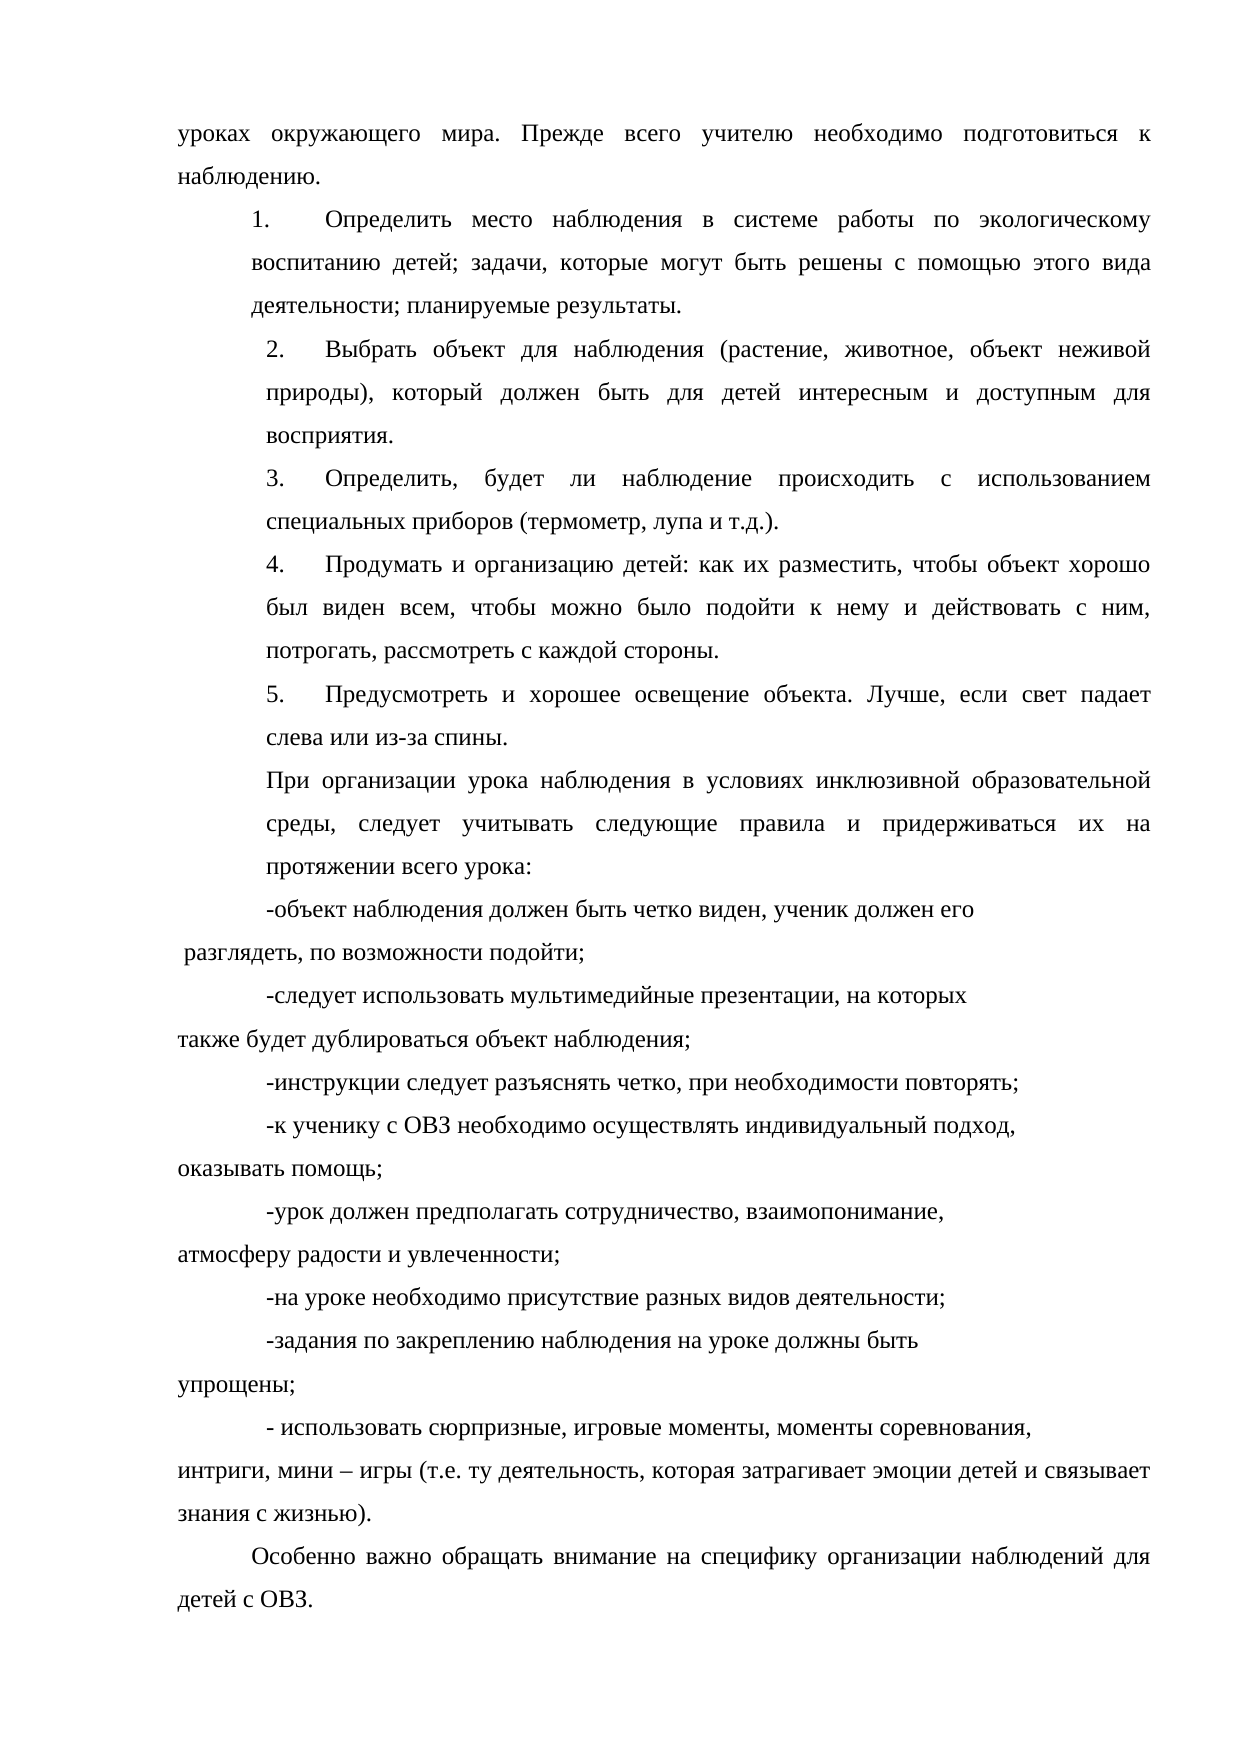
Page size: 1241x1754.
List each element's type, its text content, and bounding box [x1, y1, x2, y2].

text -к ученику с ОВЗ необходимо осуществлять индивидуальный подход, [266, 1110, 1152, 1139]
text -задания по закреплению наблюдения на уроке должны быть [266, 1326, 1152, 1354]
text атмосферу радости и увлеченности; [177, 1239, 1152, 1268]
text - использовать сюрпризные, игровые моменты, моменты соревнования, [266, 1412, 1152, 1441]
text -на уроке необходимо присутствие разных видов деятельности; [266, 1282, 1152, 1311]
list Предусмотреть и хорошее освещение объекта. Лучше, если свет падает слева или из-за спины. [266, 679, 1152, 751]
text -инструкции следует разъяснять четко, при необходимости повторять; [266, 1067, 1152, 1096]
text -объект наблюдения должен быть четко виден, ученик должен его [266, 894, 1152, 923]
list Продумать и организацию детей: как их разместить, чтобы объект хорошо был виден всем, чтобы можно было подойти к нему и действовать с ним, потрогать, рассмотреть с каждой стороны. [266, 549, 1152, 664]
text Особенно важно обращать внимание на специфику организации наблюдений для детей с ОВЗ. [177, 1541, 1152, 1613]
list Определить, будет ли наблюдение происходить с использованием специальных приборов (термометр, лупа и т.д.). [266, 463, 1152, 535]
list Выбрать объект для наблюдения (растение, животное, объект неживой природы), который должен быть для детей интересным и доступным для восприятия. [266, 334, 1152, 449]
text интриги, мини – игры (т.е. ту деятельность, которая затрагивает эмоции детей и связывает знания с жизнью). [177, 1455, 1152, 1527]
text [177, 118, 1152, 190]
text также будет дублироваться объект наблюдения; [177, 1024, 1152, 1052]
text При организации урока наблюдения в условиях инклюзивной образовательной среды, следует учитывать следующие правила и придерживаться их на протяжении всего урока: [266, 765, 1152, 880]
text оказывать помощь; [177, 1153, 1152, 1182]
text разглядеть, по возможности подойти; [177, 937, 1152, 966]
list Определить место наблюдения в системе работы по экологическому воспитанию детей; задачи, которые могут быть решены с помощью этого вида деятельности; планируемые результаты. [251, 204, 1152, 319]
text упрощены; [177, 1369, 1152, 1397]
text -урок должен предполагать сотрудничество, взаимопонимание, [266, 1196, 1152, 1225]
text -следует использовать мультимедийные презентации, на которых [266, 981, 1152, 1009]
